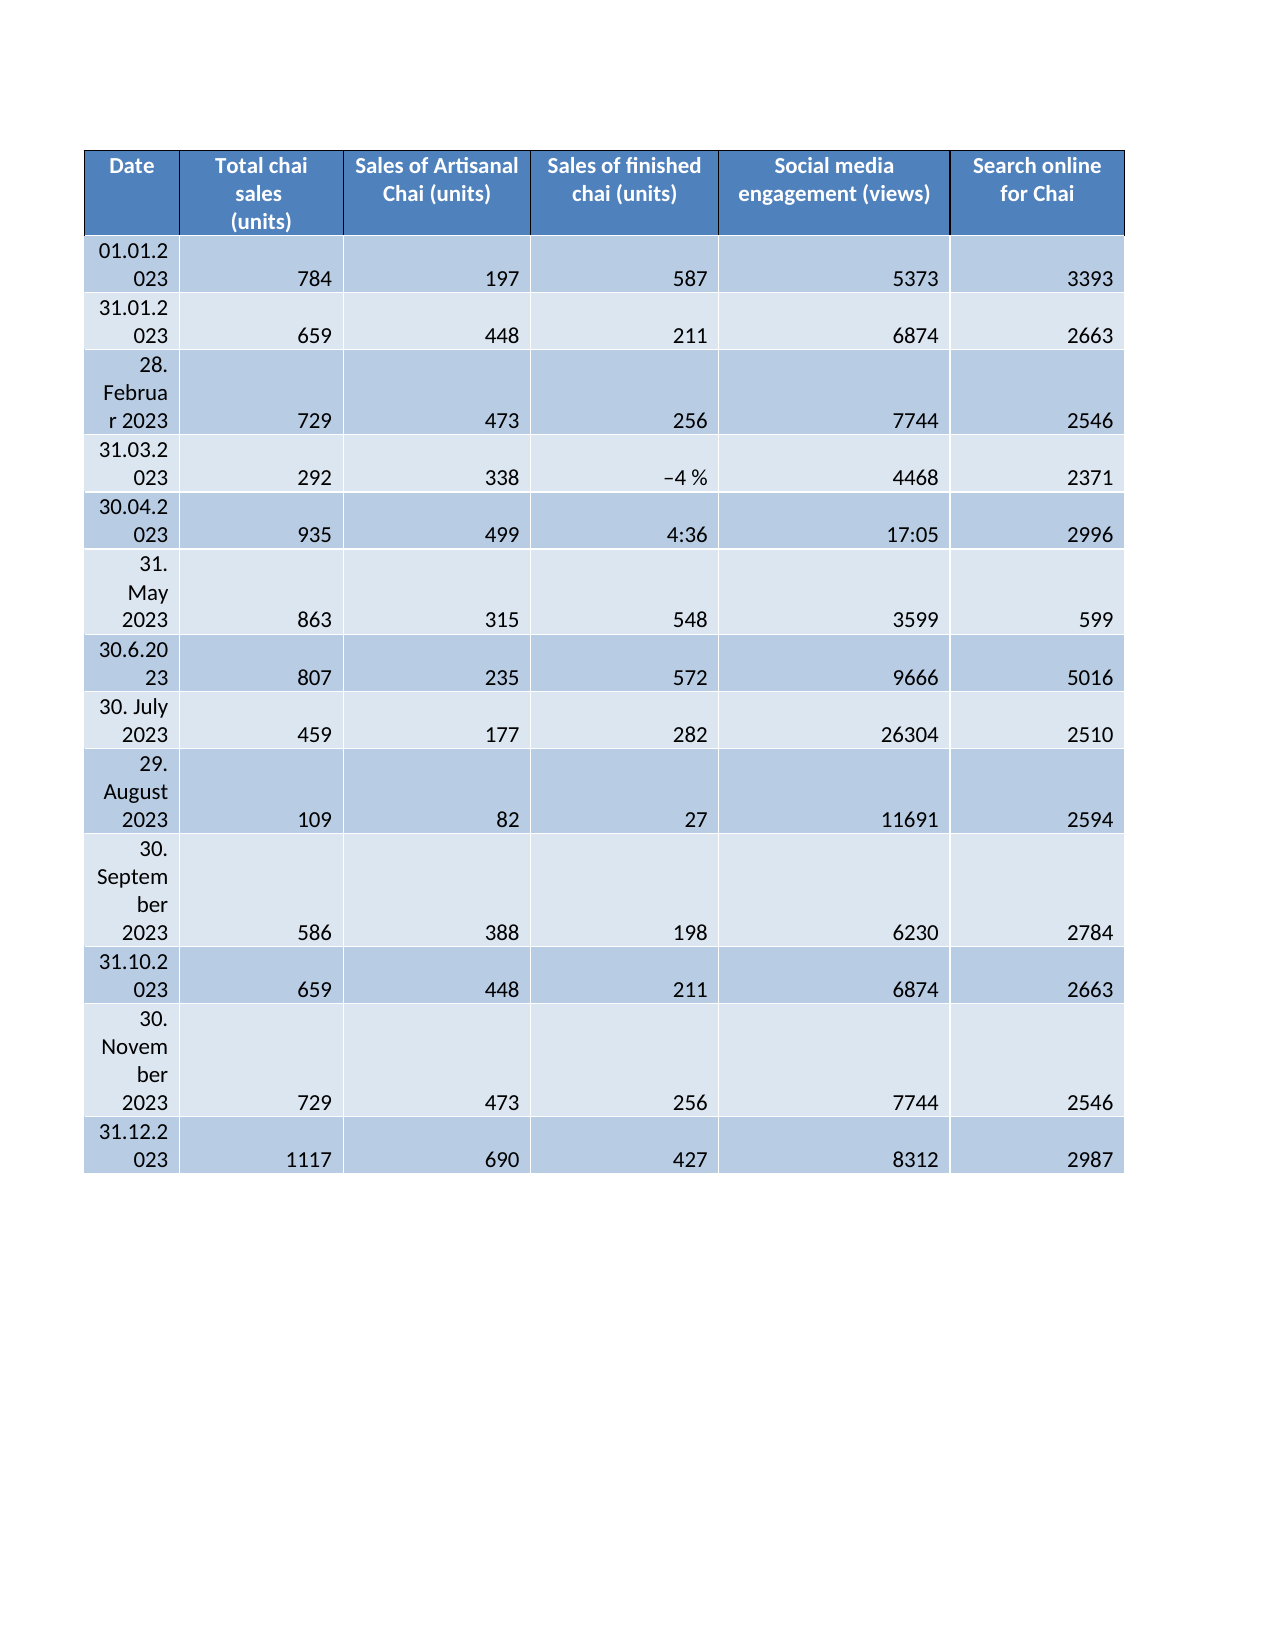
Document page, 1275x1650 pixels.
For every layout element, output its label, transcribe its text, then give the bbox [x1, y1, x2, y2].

table_header Date [85, 151, 179, 235]
table_cell 292 [180, 435, 343, 491]
table_cell 30. September 2023 [84, 833, 179, 946]
table_cell 30. November 2023 [84, 1003, 179, 1116]
table_header Total chai sales (units) [180, 151, 343, 235]
table_cell 499 [344, 493, 530, 548]
table_cell 198 [531, 834, 718, 946]
table_cell 2546 [951, 350, 1124, 434]
table_cell 28. Februar 2023 [84, 349, 179, 434]
table_cell 459 [180, 692, 343, 748]
table_cell 27 [531, 749, 718, 833]
table_cell 659 [180, 293, 343, 349]
table_cell 5373 [719, 236, 949, 292]
table_cell 784 [180, 236, 343, 292]
table_cell 729 [180, 350, 343, 434]
table_cell 659 [180, 947, 343, 1003]
table_cell 29. August 2023 [84, 748, 179, 833]
table_cell 2784 [951, 834, 1124, 946]
table_cell 338 [344, 435, 530, 491]
table_cell 448 [344, 293, 530, 349]
table_cell 572 [531, 635, 718, 691]
table_cell 8312 [719, 1117, 949, 1173]
table_cell 235 [344, 635, 530, 691]
table_cell 26304 [719, 692, 949, 748]
table_cell 388 [344, 834, 530, 946]
table_cell 2996 [951, 493, 1124, 548]
table_cell 31. May 2023 [84, 549, 179, 634]
table_cell 2371 [951, 435, 1124, 491]
table_cell 6874 [719, 293, 949, 349]
table_cell 30.04.2023 [84, 491, 179, 548]
table_cell 3393 [951, 236, 1124, 292]
table_cell 473 [344, 1004, 530, 1116]
table_cell 5016 [951, 635, 1124, 691]
table_cell –4 % [531, 435, 718, 491]
table_cell 82 [344, 749, 530, 833]
table_cell 4:36 [531, 493, 718, 548]
table_cell 2594 [951, 749, 1124, 833]
table_cell 2546 [951, 1004, 1124, 1116]
table_cell 7744 [719, 1004, 949, 1116]
table_cell 177 [344, 692, 530, 748]
table_cell 3599 [719, 550, 949, 634]
table_cell 11691 [719, 749, 949, 833]
table_header Sales of finished chai (units) [531, 151, 718, 235]
table_cell 690 [344, 1117, 530, 1173]
table_header Social media engagement (views) [719, 151, 949, 235]
table_cell 211 [531, 947, 718, 1003]
table_cell 807 [180, 635, 343, 691]
table_cell 1117 [180, 1117, 343, 1173]
table_cell 427 [531, 1117, 718, 1173]
table_cell 282 [531, 692, 718, 748]
table_cell 6230 [719, 834, 949, 946]
table_cell 30. July 2023 [84, 691, 179, 748]
table_cell 448 [344, 947, 530, 1003]
table_header Sales of Artisanal Chai (units) [344, 151, 530, 235]
table_cell 211 [531, 293, 718, 349]
table_cell 256 [531, 1004, 718, 1116]
table_cell 863 [180, 550, 343, 634]
table_header Search online for Chai [951, 151, 1124, 235]
table_cell 31.01.2023 [84, 292, 179, 349]
table_cell 7744 [719, 350, 949, 434]
table_cell 31.03.2023 [84, 434, 179, 491]
table_cell 599 [951, 550, 1124, 634]
table_cell 2663 [951, 293, 1124, 349]
table_cell 2987 [951, 1117, 1124, 1173]
table_cell 197 [344, 236, 530, 292]
table_cell 4468 [719, 435, 949, 491]
table_cell 17:05 [719, 493, 949, 548]
table_cell 473 [344, 350, 530, 434]
table_cell 2510 [951, 692, 1124, 748]
table_cell 01.01.2023 [84, 236, 179, 292]
table_cell 587 [531, 236, 718, 292]
table_cell 935 [180, 493, 343, 548]
table_cell 315 [344, 550, 530, 634]
table_cell 31.10.2023 [84, 946, 179, 1003]
table_cell 256 [531, 350, 718, 434]
table_cell 109 [180, 749, 343, 833]
table_cell 729 [180, 1004, 343, 1116]
table_cell 6874 [719, 947, 949, 1003]
table_cell 9666 [719, 635, 949, 691]
table_cell 548 [531, 550, 718, 634]
table_cell 31.12.2023 [84, 1116, 179, 1173]
table_cell 2663 [951, 947, 1124, 1003]
table_cell 586 [180, 834, 343, 946]
table_cell 30.6.2023 [84, 634, 179, 691]
